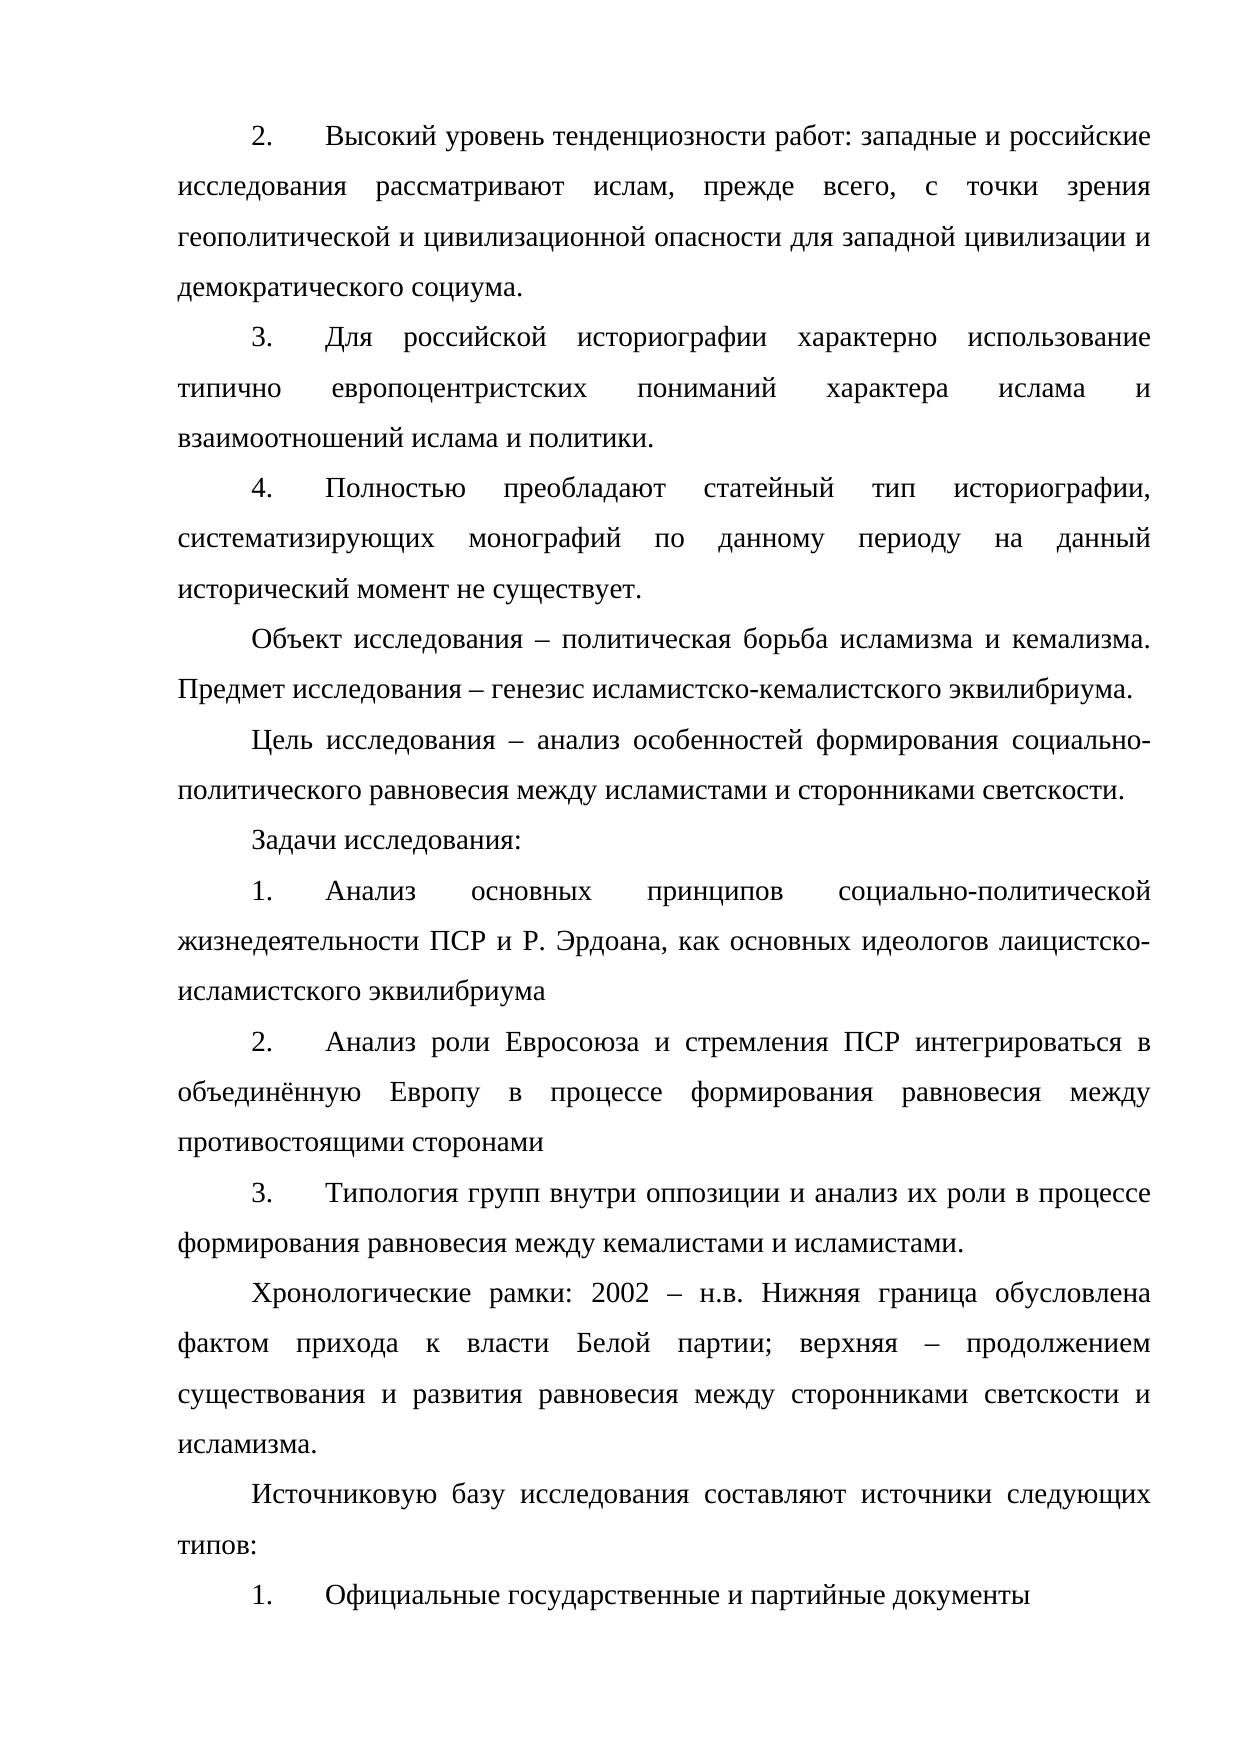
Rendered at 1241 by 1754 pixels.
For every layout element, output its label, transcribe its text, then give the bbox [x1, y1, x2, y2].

list Типология групп внутри оппозиции и анализ их роли в процессе формирования равновесия между кемалистами и исламистами. [177, 1175, 1152, 1258]
text Хронологические рамки: 2002 – н.в. Нижняя граница обусловлена фактом прихода к власти Белой партии; верхняя – продолжением существования и развития равновесия между сторонниками светскости и исламизма. [177, 1275, 1152, 1460]
text Объект исследования – политическая борьба исламизма и кемализма. Предмет исследования – генезис исламистско-кемалистского эквилибриума. [177, 621, 1152, 705]
list Для российской историографии характерно использование типично европоцентристских пониманий характера ислама и взаимоотношений ислама и политики. [177, 319, 1152, 453]
list Анализ основных принципов социально-политической жизнедеятельности ПСР и Р. Эрдоана, как основных идеологов лаицистско-исламистского эквилибриума [177, 873, 1152, 1007]
text Задачи исследования: [177, 822, 1152, 856]
list Официальные государственные и партийные документы [177, 1577, 1152, 1611]
list Высокий уровень тенденциозности работ: западные и российские исследования рассматривают ислам, прежде всего, с точки зрения геополитической и цивилизационной опасности для западной цивилизации и демократического социума. [177, 118, 1152, 303]
list Анализ роли Евросоюза и стремления ПСР интегрироваться в объединённую Европу в процессе формирования равновесия между противостоящими сторонами [177, 1024, 1152, 1158]
text Источниковую базу исследования составляют источники следующих типов: [177, 1477, 1152, 1560]
list Полностью преобладают статейный тип историографии, систематизирующих монографий по данному периоду на данный исторический момент не существует. [177, 470, 1152, 604]
text Цель исследования – анализ особенностей формирования социально-политического равновесия между исламистами и сторонниками светскости. [177, 722, 1152, 806]
